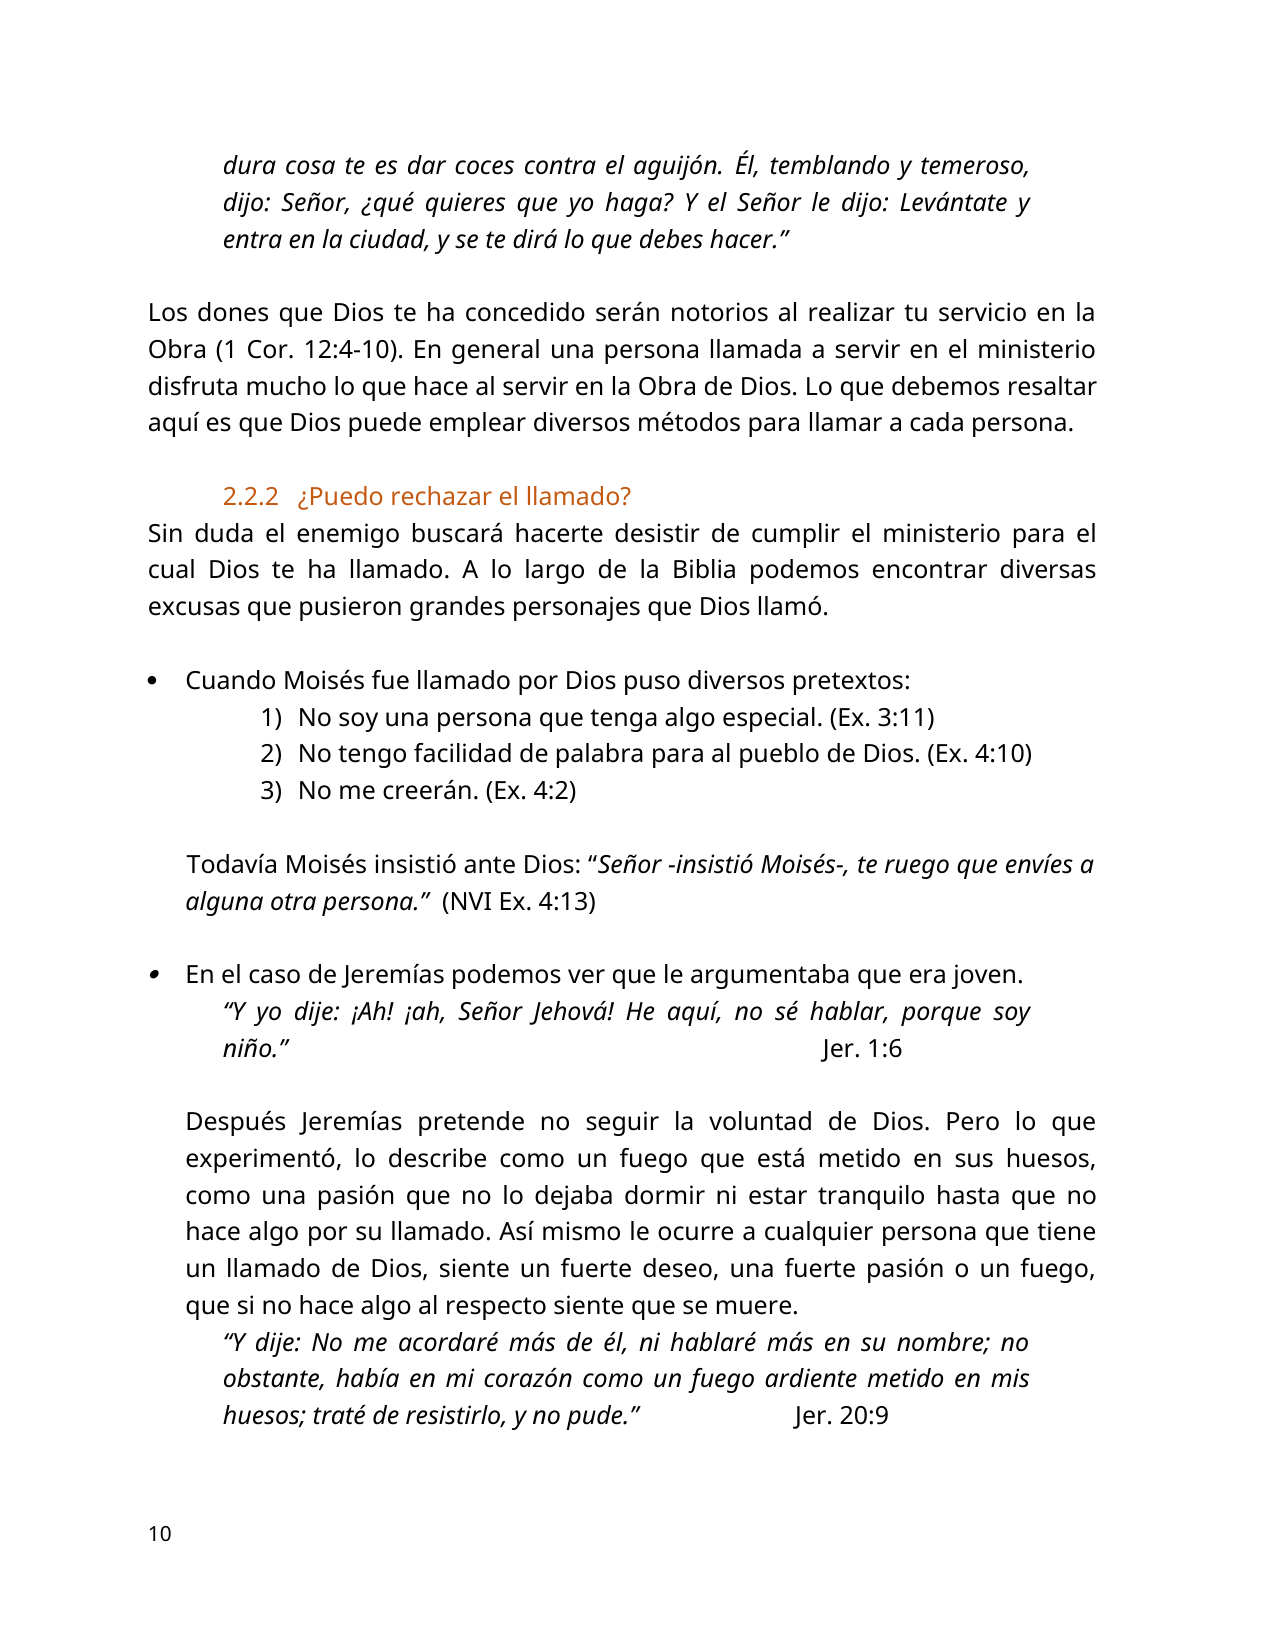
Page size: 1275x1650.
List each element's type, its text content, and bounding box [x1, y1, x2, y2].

list No me creerán. (Ex. 4:2) [260, 773, 1098, 807]
text “Y yo dije: ¡Ah! ¡ah, Señor Jehová! He aquí, no sé hablar, porque soy niño.” Jer. 1:6 [223, 993, 1034, 1064]
text “Y dije: No me acordaré más de él, ni hablaré más en su nombre; no obstante, había en mi corazón como un fuego ardiente metido en mis huesos; traté de resistirlo, y no pude.” Jer. 20:9 [223, 1324, 1034, 1432]
text Sin duda el enemigo buscará hacerte desistir de cumplir el ministerio para el cual Dios te ha llamado. A lo largo de la Biblia podemos encontrar diversas excusas que pusieron grandes personajes que Dios llamó. [148, 515, 1098, 623]
text Después Jeremías pretende no seguir la voluntad de Dios. Pero lo que experimentó, lo describe como un fuego que está metido en sus huesos, como una pasión que no lo dejaba dormir ni estar tranquilo hasta que no hace algo por su llamado. Así mismo le ocurre a cualquier persona que tiene un llamado de Dios, siente un fuerte deseo, una fuerte pasión o un fuego, que si no hace algo al respecto siente que se muere. [185, 1104, 1098, 1322]
list En el caso de Jeremías podemos ver que le argumentaba que era joven. [148, 957, 1098, 991]
list No tengo facilidad de palabra para al pueblo de Dios. (Ex. 4:10) [260, 736, 1098, 770]
text Los dones que Dios te ha concedido serán notorios al realizar tu servicio en la Obra (1 Cor. 12:4-10). En general una persona llamada a servir en el ministerio disfruta mucho lo que hace al servir en la Obra de Dios. Lo que debemos resaltar aquí es que Dios puede emplear diversos métodos para llamar a cada persona. [148, 295, 1098, 439]
list No soy una persona que tenga algo especial. (Ex. 3:11) [260, 699, 1098, 733]
subtitle 2.2.2 ¿Puedo rechazar el llamado? [223, 479, 1098, 513]
list Cuando Moisés fue llamado por Dios puso diversos pretextos: [148, 662, 1098, 697]
text Todavía Moisés insistió ante Dios: “Señor -insistió Moisés-, te ruego que envíes a alguna otra persona.” (NVI Ex. 4:13) [185, 846, 1098, 917]
